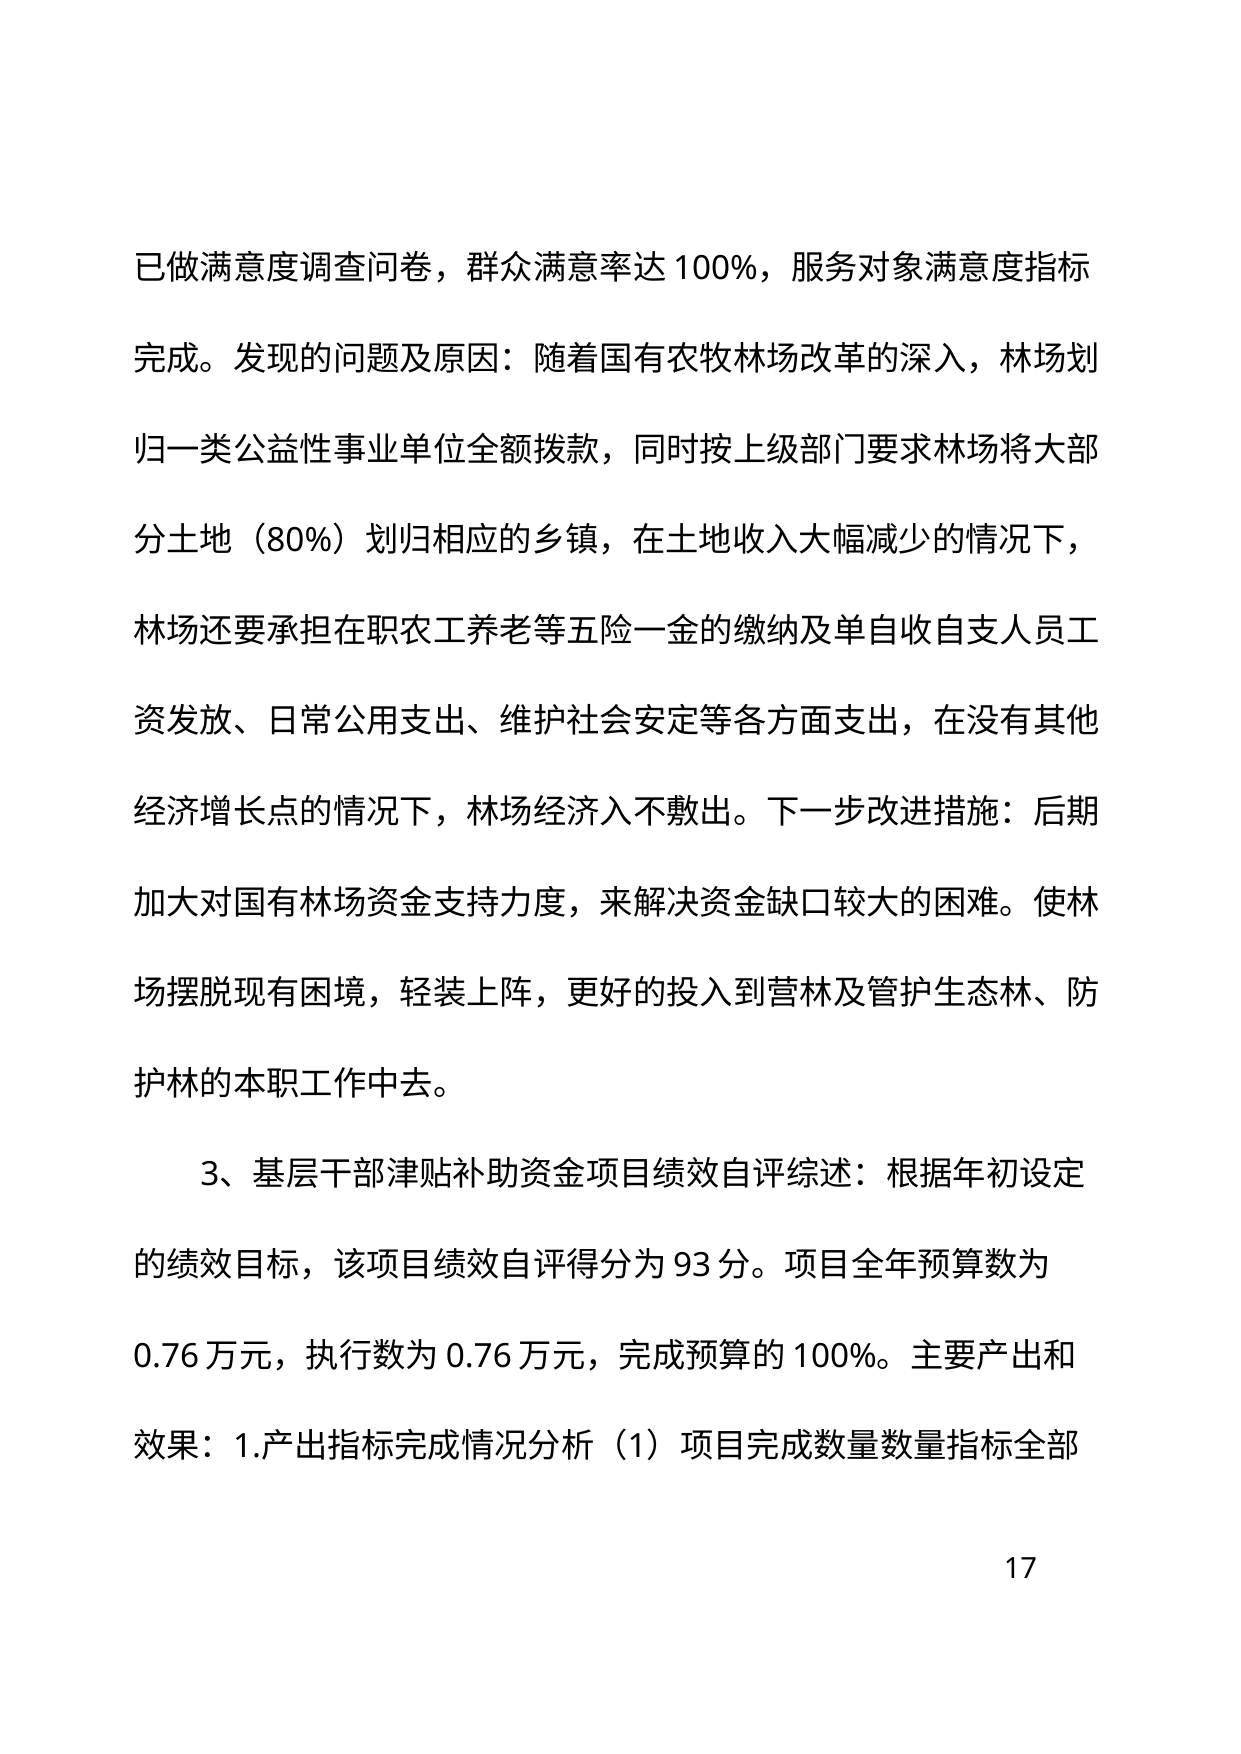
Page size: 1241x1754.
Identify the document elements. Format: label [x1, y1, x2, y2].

text [133, 1126, 1107, 1489]
text [133, 220, 1107, 1126]
